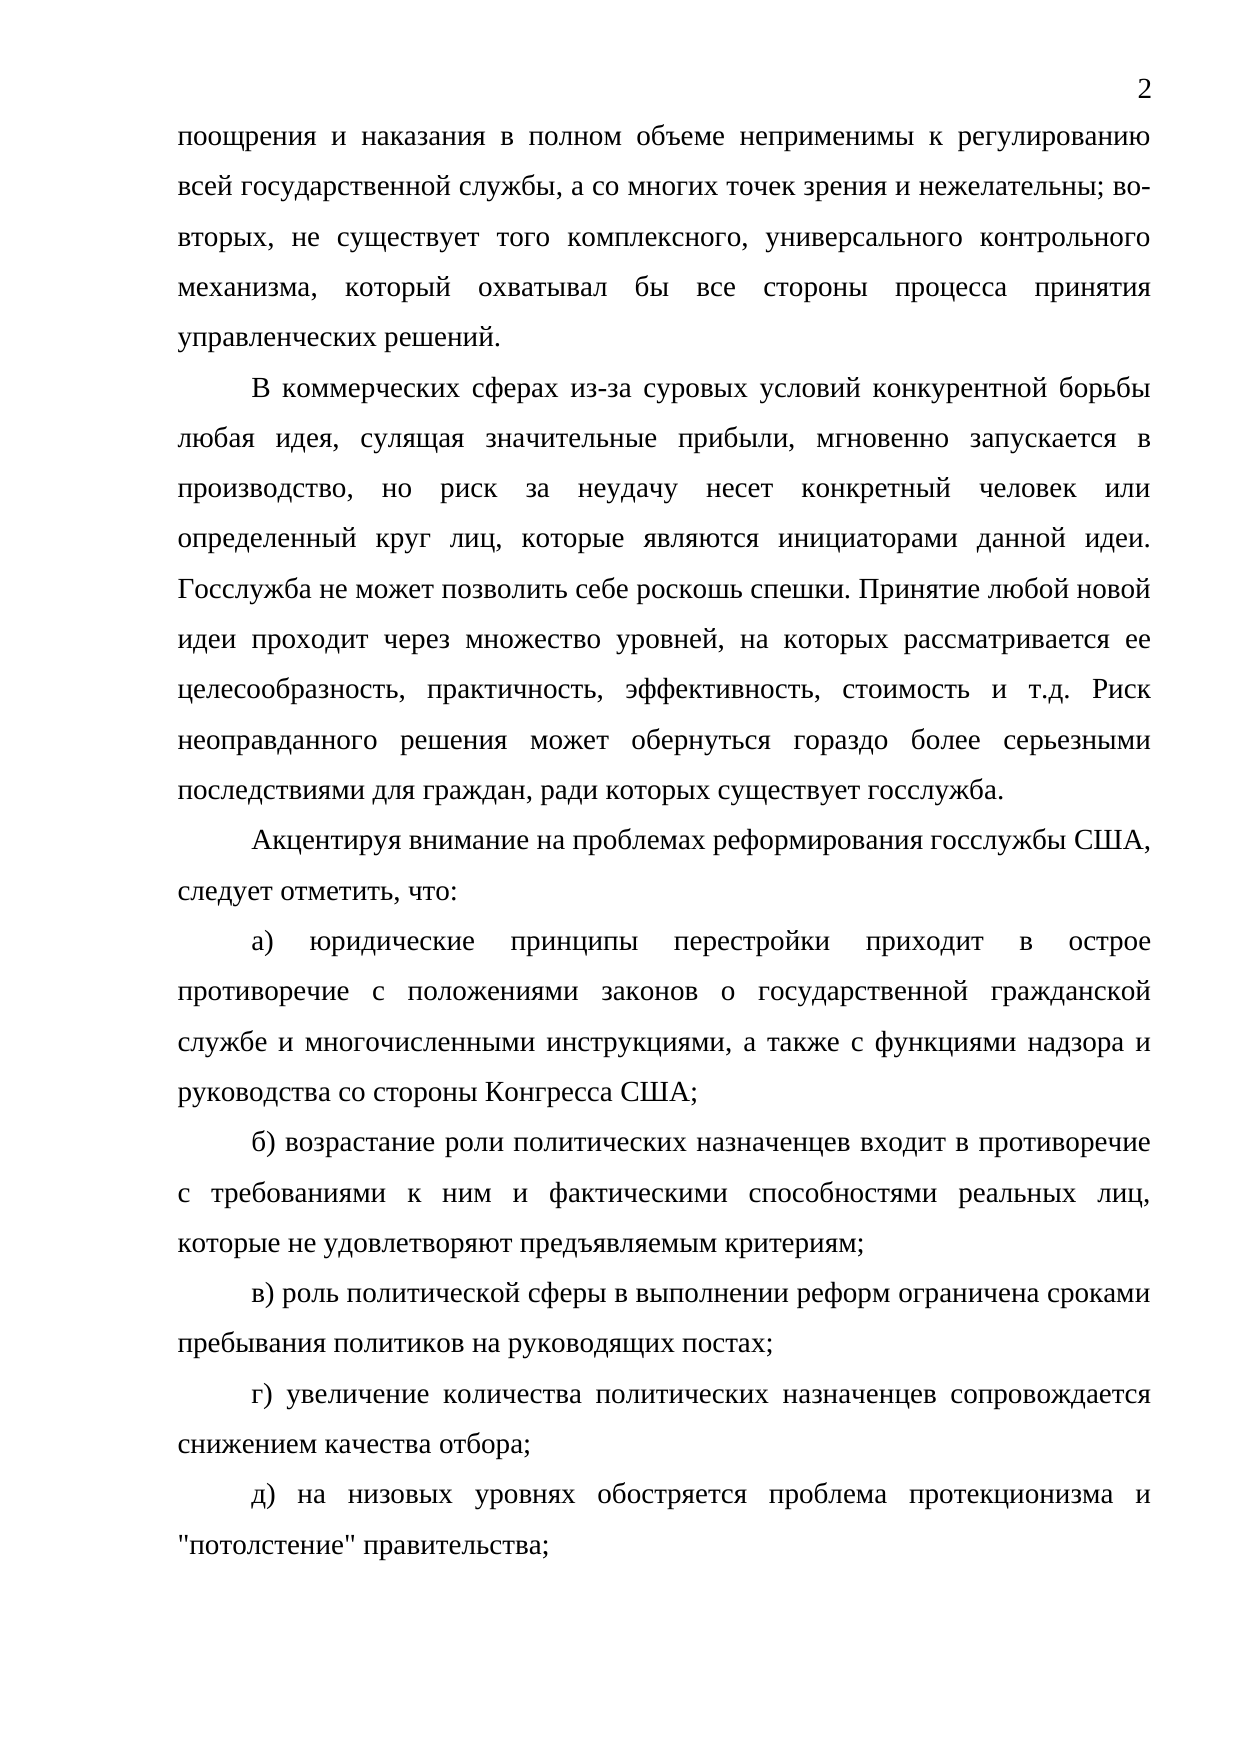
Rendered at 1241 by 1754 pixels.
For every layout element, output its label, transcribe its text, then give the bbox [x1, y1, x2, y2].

text г) увеличение количества политических назначенцев сопровождается снижением качества отбора; [177, 1376, 1152, 1460]
text Акцентируя внимание на проблемах реформирования госслужбы США, следует отметить, что: [177, 822, 1152, 906]
text а) юридические принципы перестройки приходит в острое противоречие с положениями законов о государственной гражданской службе и многочисленными инструкциями, а также с функциями надзора и руководства со стороны Конгресса США; [177, 923, 1152, 1108]
text д) на низовых уровнях обостряется проблема протекционизма и "потолстение" правительства; [177, 1477, 1152, 1560]
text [177, 118, 1152, 353]
text в) роль политической сферы в выполнении реформ ограничена сроками пребывания политиков на руководящих постах; [177, 1275, 1152, 1359]
text б) возрастание роли политических назначенцев входит в противоречие с требованиями к ним и фактическими способностями реальных лиц, которые не удовлетворяют предъявляемым критериям; [177, 1124, 1152, 1258]
text В коммерческих сферах из-за суровых условий конкурентной борьбы любая идея, сулящая значительные прибыли, мгновенно запускается в производство, но риск за неудачу несет конкретный человек или определенный круг лиц, которые являются инициаторами данной идеи. Госслужба не может позволить себе роскошь спешки. Принятие любой новой идеи проходит через множество уровней, на которых рассматривается ее целесообразность, практичность, эффективность, стоимость и т.д. Риск неоправданного решения может обернуться гораздо более серьезными последствиями для граждан, ради которых существует госслужба. [177, 370, 1152, 806]
